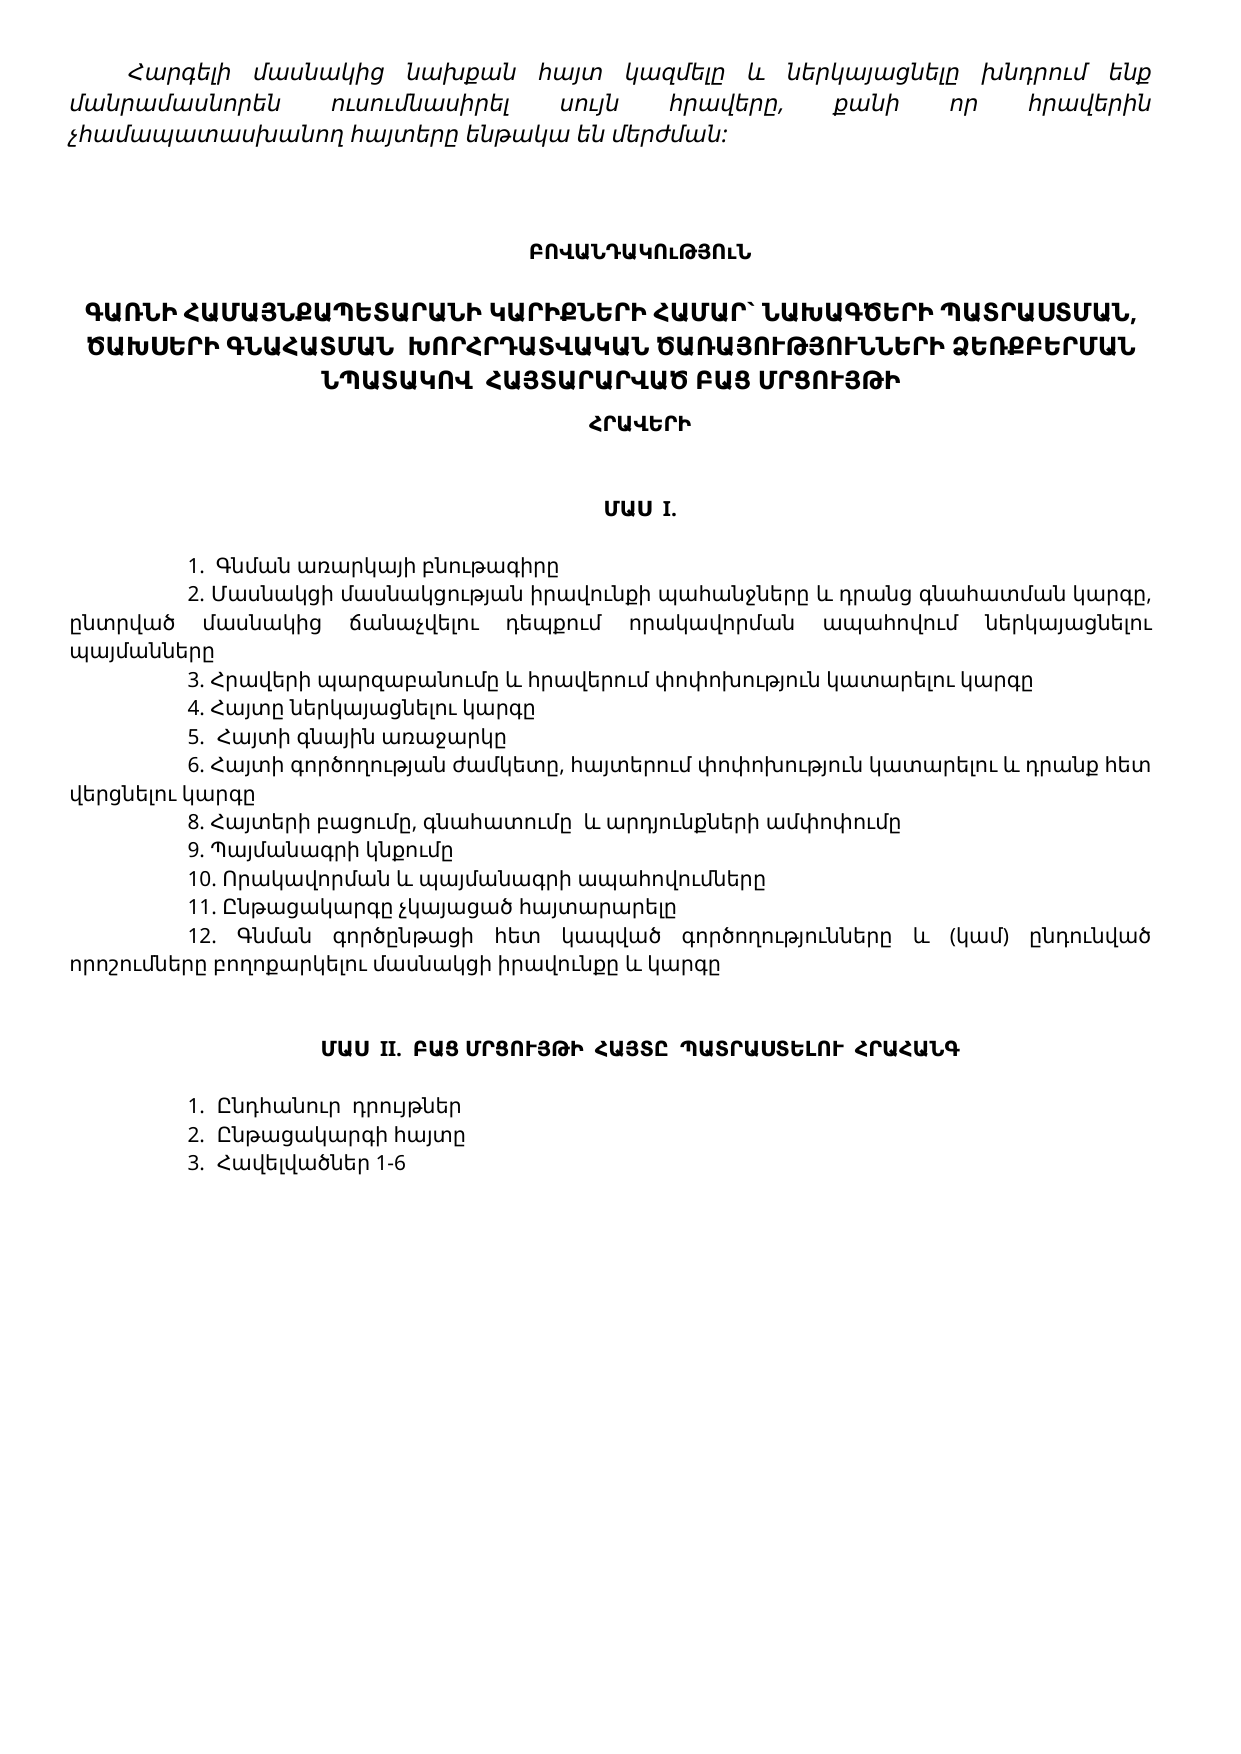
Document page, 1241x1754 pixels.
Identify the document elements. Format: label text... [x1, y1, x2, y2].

text ՄԱՍ II. ԲԱՑ ՄՐՑՈՒՅԹԻ ՀԱՅՏԸ ՊԱՏՐԱՍՏԵԼՈՒ ՀՐԱՀԱՆԳ [69, 1034, 1152, 1063]
text 3. Հրավերի պարզաբանումը և հրավերում փոփոխություն կատարելու կարգը [69, 665, 1152, 693]
text 8. Հայտերի բացումը, գնահատումը և արդյունքների ամփոփումը [69, 807, 1152, 836]
text ՀՐԱՎԵՐԻ [69, 409, 1152, 437]
text 1. Գնման առարկայի բնութագիրը [69, 551, 1152, 579]
text 2. Ընթացակարգի հայտը [69, 1120, 1152, 1148]
text Հարգելի մասնակից նախքան հայտ կազմելը և ներկայացնելը խնդրում ենք մանրամասնորեն ուսումնասիրել սույն հրավերը, քանի որ հրավերին չհամապատասխանող հայտերը ենթակա են մերժման: [69, 56, 1152, 149]
text 11. Ընթացակարգը չկայացած հայտարարելը [69, 892, 1152, 921]
text ՄԱՍ I. [69, 494, 1152, 523]
text 12. Գնման գործընթացի հետ կապված գործողությունները և (կամ) ընդունված որոշումները բողոքարկելու մասնակցի իրավունքը և կարգը [69, 921, 1152, 978]
text 2. Մասնակցի մասնակցության իրավունքի պահանջները և դրանց գնահատման կարգը, ընտրված մասնակից ճանաչվելու դեպքում որակավորման ապահովում ներկայացնելու պայմանները [69, 579, 1152, 665]
text 1. Ընդհանուր դրույթներ [69, 1091, 1152, 1120]
text ԲՈՎԱՆԴԱԿՈւԹՅՈւՆ [69, 237, 1152, 266]
text 5. Հայտի գնային առաջարկը [69, 722, 1152, 750]
text 6. Հայտի գործողության ժամկետը, հայտերում փոփոխություն կատարելու և դրանք հետ վերցնելու կարգը [69, 750, 1152, 807]
text ԳԱՌՆԻ ՀԱՄԱՅՆՔԱՊԵՏԱՐԱՆԻ ԿԱՐԻՔՆԵՐԻ ՀԱՄԱՐ` ՆԱԽԱԳԾԵՐԻ ՊԱՏՐԱՍՏՄԱՆ, ԾԱԽՍԵՐԻ ԳՆԱՀԱՏՄԱՆ ԽՈՐՀՐԴԱՏՎԱԿԱՆ ԾԱՌԱՅՈՒԹՅՈՒՆՆԵՐԻ ՁԵՌՔԲԵՐՄԱՆ ՆՊԱՏԱԿՈՎ ՀԱՅՏԱՐԱՐՎԱԾ ԲԱՑ ՄՐՑՈՒՅԹԻ [69, 294, 1152, 396]
text 9. Պայմանագրի կնքումը [69, 836, 1152, 864]
text 3. Հավելվածներ 1-6 [69, 1148, 1152, 1177]
text 4. Հայտը ներկայացնելու կարգը [69, 693, 1152, 722]
text 10. Որակավորման և պայմանագրի ապահովումները [69, 864, 1152, 892]
